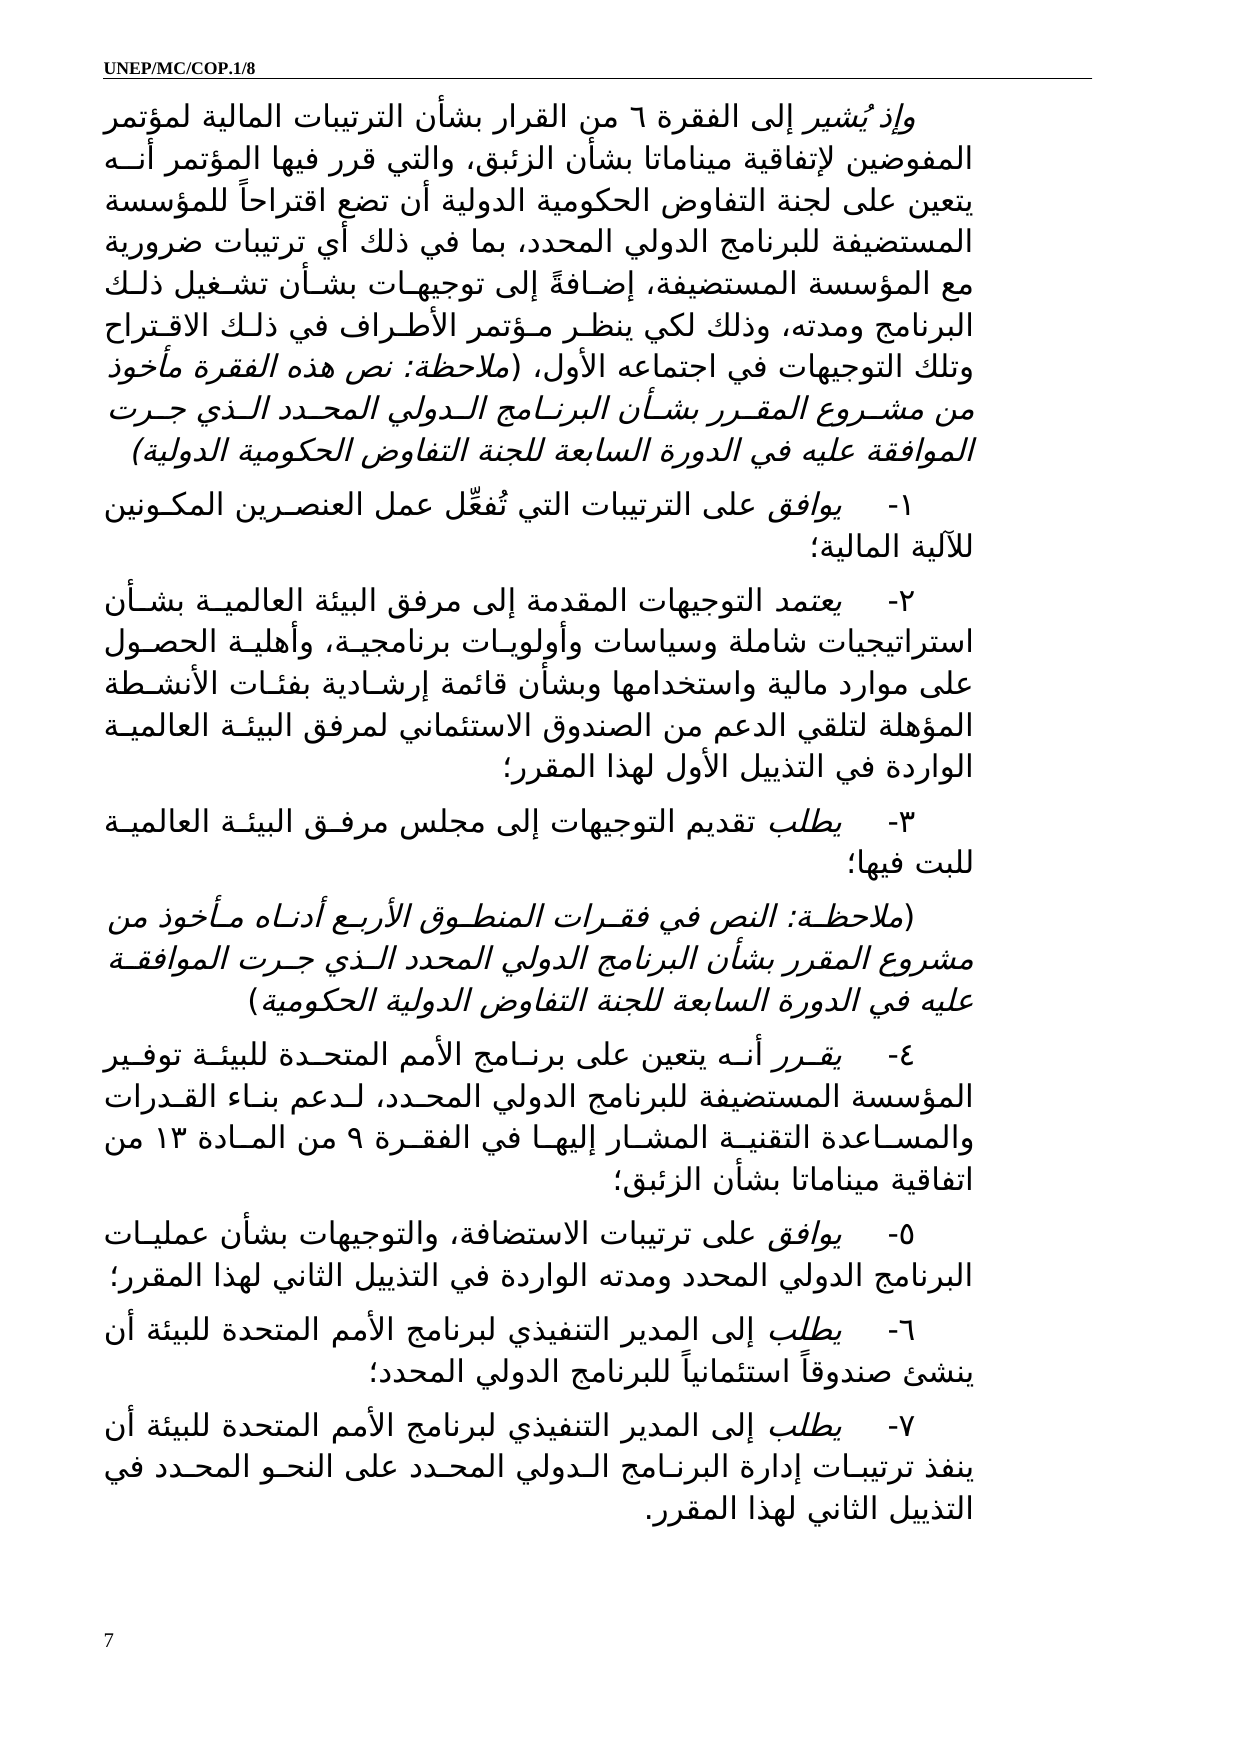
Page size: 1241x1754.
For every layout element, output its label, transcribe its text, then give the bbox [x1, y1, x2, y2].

text (ملاحظة: النص في فقرات المنطوق الأربع أدناه مأخوذ من مشروع المقرر بشأن البرنامج الدولي المحدد الذي جرت الموافقة عليه في الدورة السابعة للجنة التفاوض الدولية الحكومية) [103, 894, 974, 1019]
text ٥- يوافق على ترتيبات الاستضافة، والتوجيهات بشأن عمليات البرنامج الدولي المحدد ومدته الواردة في التذييل الثاني لهذا المقرر؛ [103, 1211, 974, 1294]
text ٢- يعتمد التوجيهات المقدمة إلى مرفق البيئة العالمية بشأن استراتيجيات شاملة وسياسات وأولويات برنامجية، وأهلية الحصول على موارد مالية واستخدامها وبشأن قائمة إرشادية بفئات الأنشطة المؤهلة لتلقي الدعم من الصندوق الاستئماني لمرفق البيئة العالمية الواردة في التذييل الأول لهذا المقرر؛ [103, 578, 974, 786]
text ٣- يطلب تقديم التوجيهات إلى مجلس مرفق البيئة العالمية للبت فيها؛ [103, 799, 974, 882]
list وإذ يُشير إلى الفقرة ٦ من القرار بشأن الترتيبات المالية لمؤتمر المفوضين لإتفاقية ميناماتا بشأن الزئبق، والتي قرر فيها المؤتمر أنه يتعين على لجنة التفاوض الحكومية الدولية أن تضع اقتراحاً للمؤسسة المستضيفة للبرنامج الدولي المحدد، بما في ذلك أي ترتيبات ضرورية مع المؤسسة المستضيفة، إضافةً إلى توجيهات بشأن تشغيل ذلك البرنامج ومدته، وذلك لكي ينظر مؤتمر الأطراف في ذلك الاقتراح وتلك التوجيهات في اجتماعه الأول، (ملاحظة: نص هذه الفقرة مأخوذ من مشروع المقرر بشأن البرنامج الدولي المحدد الذي جرت الموافقة عليه في الدورة السابعة للجنة التفاوض الحكومية الدولية) [103, 94, 974, 469]
text ٦- يطلب إلى المدير التنفيذي لبرنامج الأمم المتحدة للبيئة أن ينشئ صندوقاً استئمانياً للبرنامج الدولي المحدد؛ [103, 1307, 974, 1390]
text ٤- يقرر أنه يتعين على برنامج الأمم المتحدة للبيئة توفير المؤسسة المستضيفة للبرنامج الدولي المحدد، لدعم بناء القدرات والمساعدة التقنية المشار إليها في الفقرة ٩ من المادة ١٣ من اتفاقية ميناماتا بشأن الزئبق؛ [103, 1032, 974, 1199]
text ٧- يطلب إلى المدير التنفيذي لبرنامج الأمم المتحدة للبيئة أن ينفذ ترتيبات إدارة البرنامج الدولي المحدد على النحو المحدد في التذييل الثاني لهذا المقرر. [103, 1403, 974, 1528]
text ١- يوافق على الترتيبات التي تُفعِّل عمل العنصرين المكونين للآلية المالية؛ [103, 482, 974, 565]
